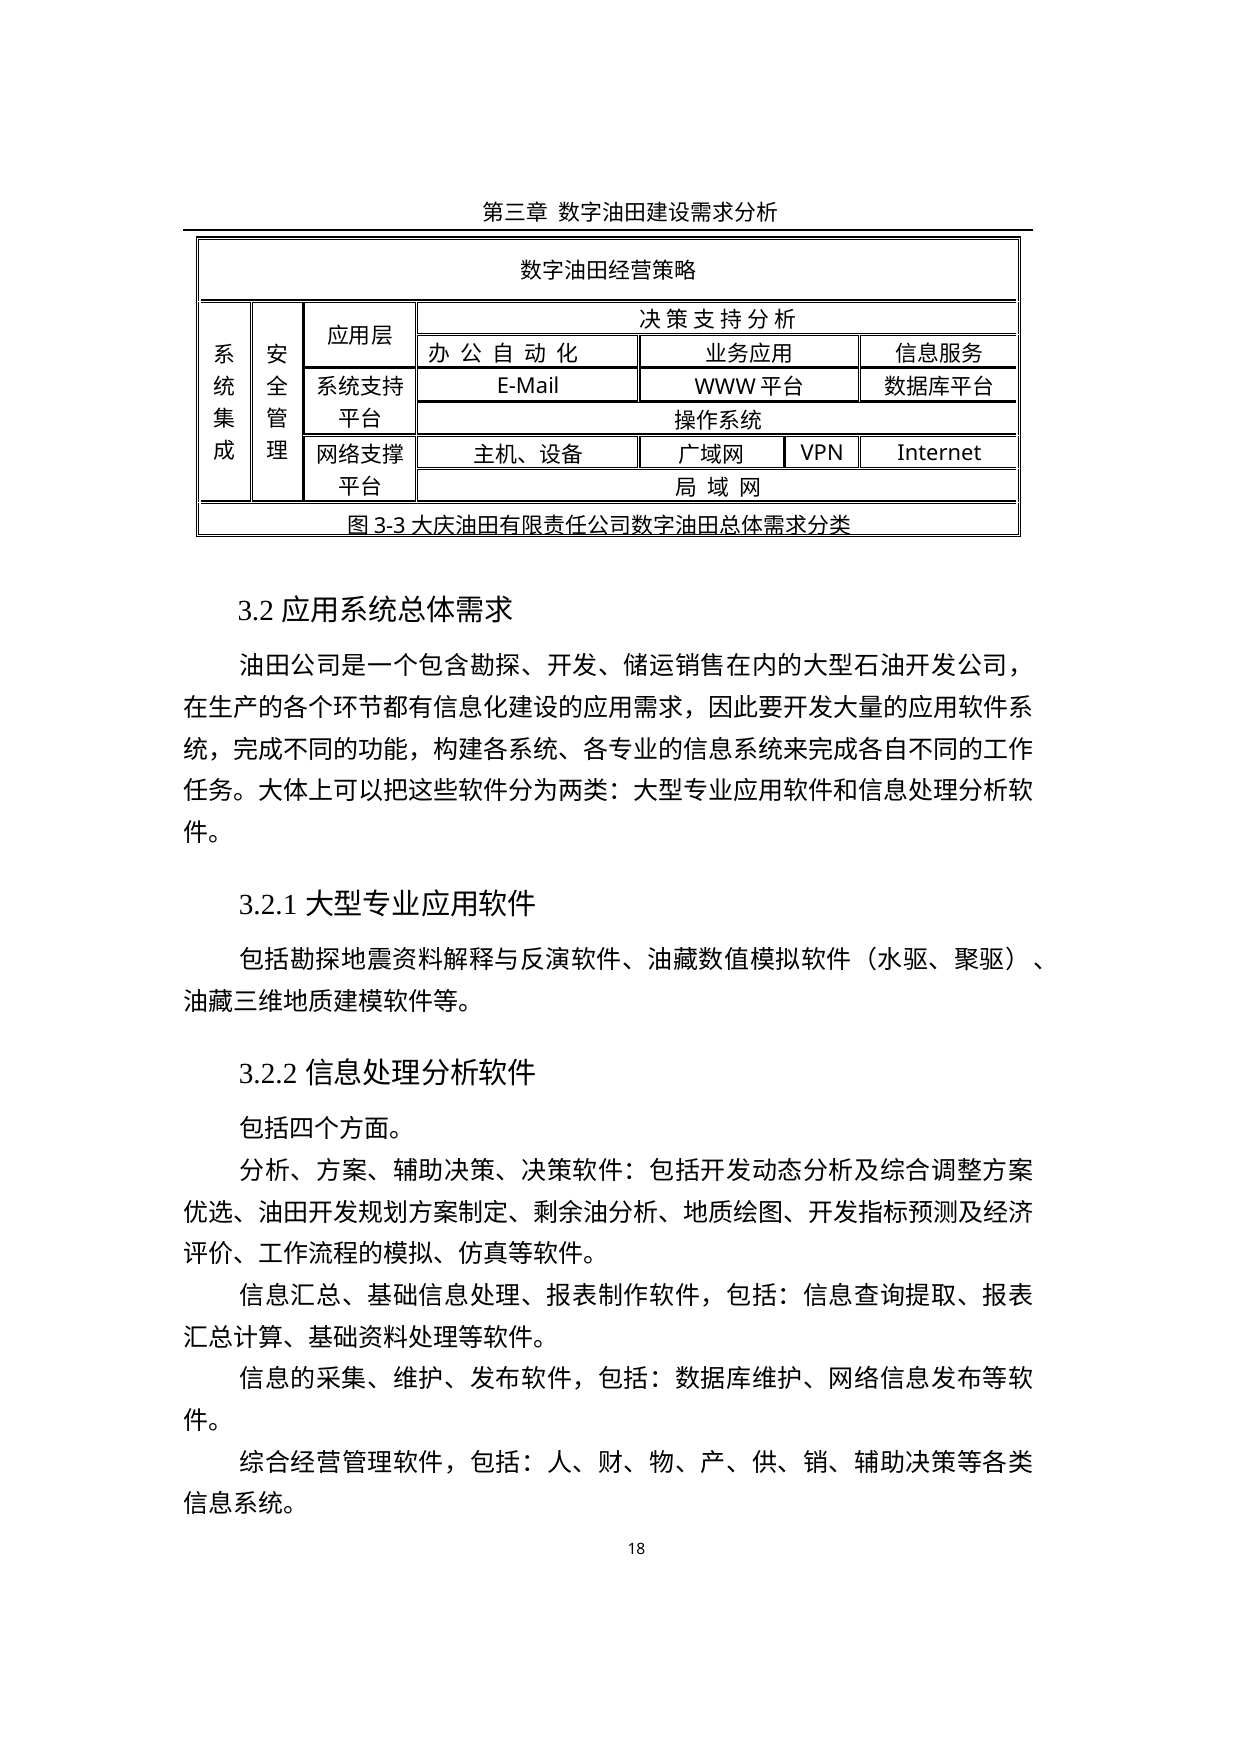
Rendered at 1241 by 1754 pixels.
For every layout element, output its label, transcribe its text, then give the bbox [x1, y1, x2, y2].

subtitle 应用系统总体需求 [181, 587, 1033, 629]
table_cell 广域网 [641, 437, 783, 467]
table_cell 数据库平台 [861, 366, 1018, 400]
table_cell 系 统 集 成 [199, 299, 250, 500]
text 信息的采集、维护、发布软件，包括：数据库维护、网络信息发布等软件。 [183, 1354, 1033, 1438]
text 包括勘探地震资料解释与反演软件、油藏数值模拟软件（水驱、聚驱）、油藏三维地质建模软件等。 [183, 935, 1033, 1019]
table_cell VPN [786, 437, 858, 467]
text 包括四个方面。 [183, 1104, 1033, 1146]
table_cell 通 信 传 输 网 络 [199, 500, 1018, 534]
table_cell 网络支撑平台 [305, 437, 415, 500]
table_cell E-Mail [418, 369, 637, 400]
text 油田公司是一个包含勘探、开发、储运销售在内的大型石油开发公司，在生产的各个环节都有信息化建设的应用需求，因此要开发大量的应用软件系统，完成不同的功能，构建各系统、各专业的信息系统来完成各自不同的工作任务。大体上可以把这些软件分为两类：大型专业应用软件和信息处理分析软件。 [183, 641, 1033, 850]
table_cell 应用层 [305, 303, 415, 366]
table_cell 信息服务 [860, 333, 1019, 366]
table_cell 办公自动化 [418, 336, 637, 366]
text 分析、方案、辅助决策、决策软件：包括开发动态分析及综合调整方案优选、油田开发规划方案制定、剩余油分析、地质绘图、开发指标预测及经济评价、工作流程的模拟、仿真等软件。 [183, 1146, 1033, 1271]
table_cell WWW平台 [641, 369, 858, 400]
table_cell 主机、设备 [418, 437, 637, 467]
subtitle 大型专业应用软件 [183, 881, 1033, 923]
table_header 数字油田经营策略 [199, 240, 1018, 299]
table_cell 局 域 网 [417, 467, 1019, 500]
text 综合经营管理软件，包括：人、财、物、产、供、销、辅助决策等各类信息系统。 [183, 1438, 1033, 1521]
table_cell 操作系统 [418, 400, 1018, 433]
table_cell 系统支持平台 [305, 369, 415, 433]
table_cell 决 策 支 持 分 析 [418, 299, 1018, 333]
table_cell 安 全 管 理 [253, 303, 302, 500]
table_cell Internet [861, 433, 1018, 467]
text 信息汇总、基础信息处理、报表制作软件，包括：信息查询提取、报表汇总计算、基础资料处理等软件。 [183, 1271, 1033, 1354]
table_cell 业务应用 [641, 336, 858, 366]
subtitle 信息处理分析软件 [183, 1050, 1033, 1092]
